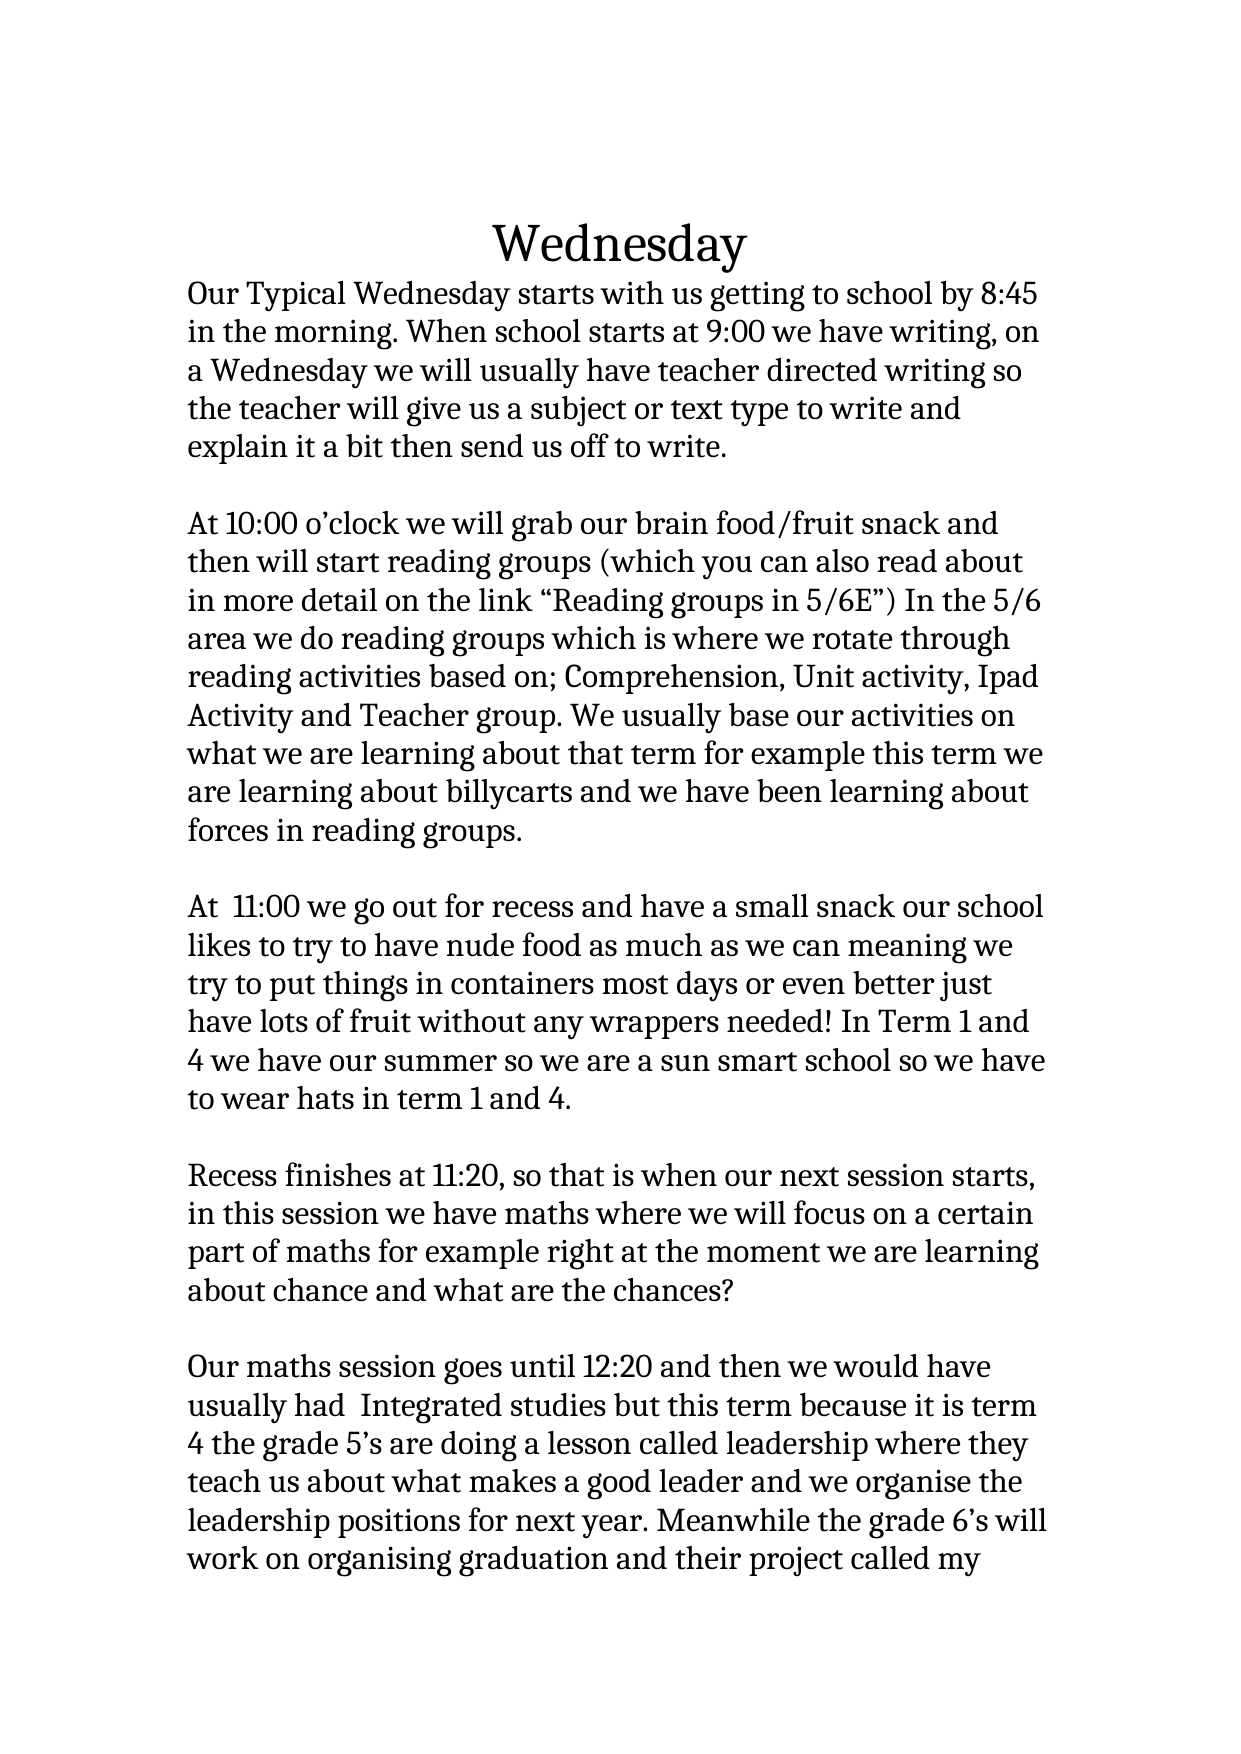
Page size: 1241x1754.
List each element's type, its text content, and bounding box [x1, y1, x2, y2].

text Our Typical Wednesday starts with us getting to school by 8:45 in the morning. When school starts at 9:00 we have writing, on a Wednesday we will usually have teacher directed writing so the teacher will give us a subject or text type to write and explain it a bit then send us off to write. [187, 274, 1053, 466]
text Wednesday [187, 212, 1053, 274]
text At 10:00 o’clock we will grab our brain food/fruit snack and then will start reading groups (which you can also read about in more detail on the link “Reading groups in 5/6E”) In the 5/6 area we do reading groups which is where we rotate through reading activities based on; Comprehension, Unit activity, Ipad Activity and Teacher group. We usually base our activities on what we are learning about that term for example this term we are learning about billycarts and we have been learning about forces in reading groups. [187, 504, 1053, 849]
text Recess finishes at 11:20, so that is when our next session starts, in this session we have maths where we will focus on a certain part of maths for example right at the moment we are learning about chance and what are the chances? [187, 1156, 1053, 1309]
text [187, 1348, 1053, 1578]
text At 11:00 we go out for recess and have a small snack our school likes to try to have nude food as much as we can meaning we try to put things in containers most days or even better just have lots of fruit without any wrappers needed! In Term 1 and 4 we have our summer so we are a sun smart school so we have to wear hats in term 1 and 4. [187, 888, 1053, 1118]
